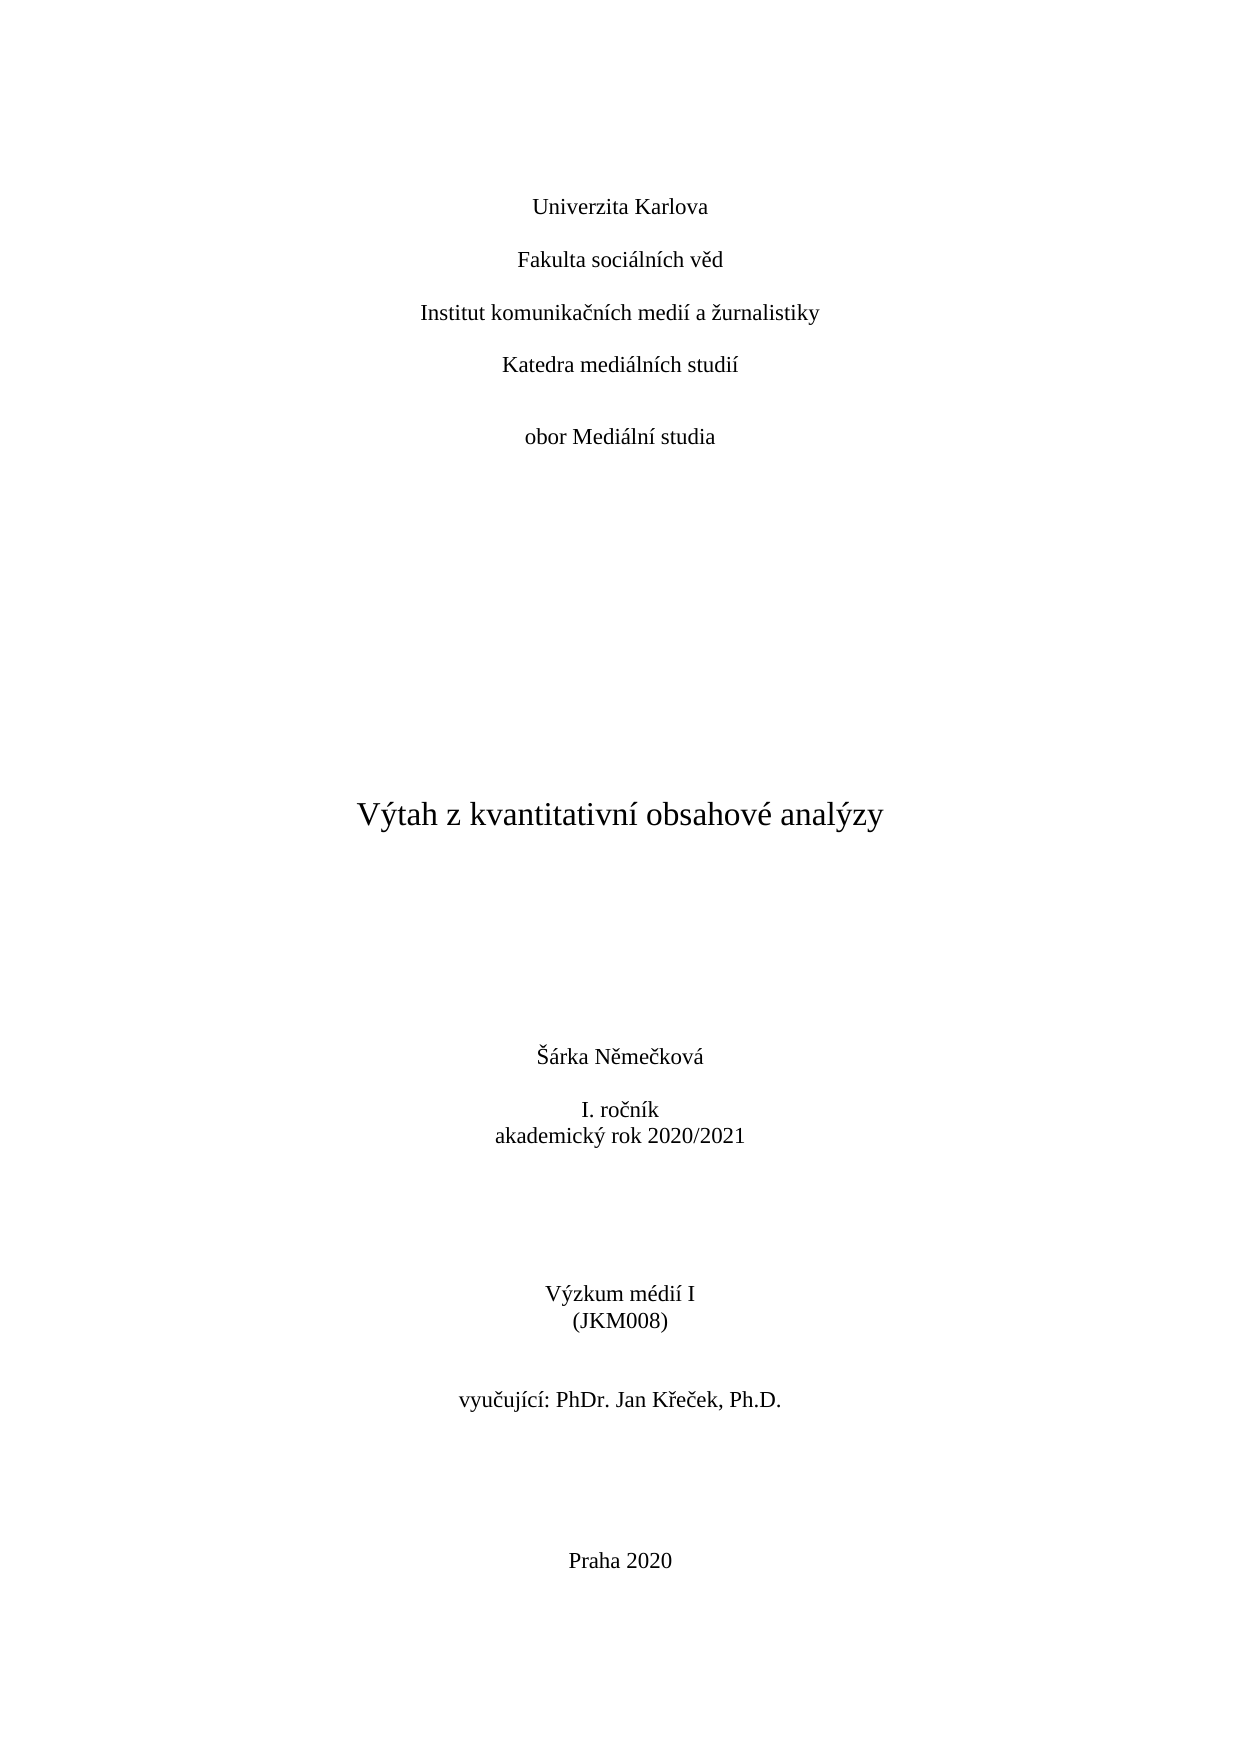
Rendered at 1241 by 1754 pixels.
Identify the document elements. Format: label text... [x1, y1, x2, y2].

text obor Mediální studia [150, 423, 1090, 449]
text (JKM008) [150, 1307, 1090, 1333]
text akademický rok 2020/2021 [150, 1122, 1090, 1149]
text vyučující: PhDr. Jan Křeček, Ph.D. [150, 1386, 1090, 1412]
text I. ročník [150, 1096, 1090, 1122]
text Katedra mediálních studií [150, 351, 1090, 378]
text Šárka Němečková [150, 1043, 1090, 1069]
text Univerzita Karlova [150, 193, 1090, 219]
text Praha 2020 [150, 1547, 1090, 1574]
text Institut komunikačních medií a žurnalistiky [150, 298, 1090, 325]
text Výzkum médií I [150, 1280, 1090, 1307]
text Výtah z kvantitativní obsahové analýzy [150, 794, 1090, 832]
text Fakulta sociálních věd [150, 246, 1090, 272]
